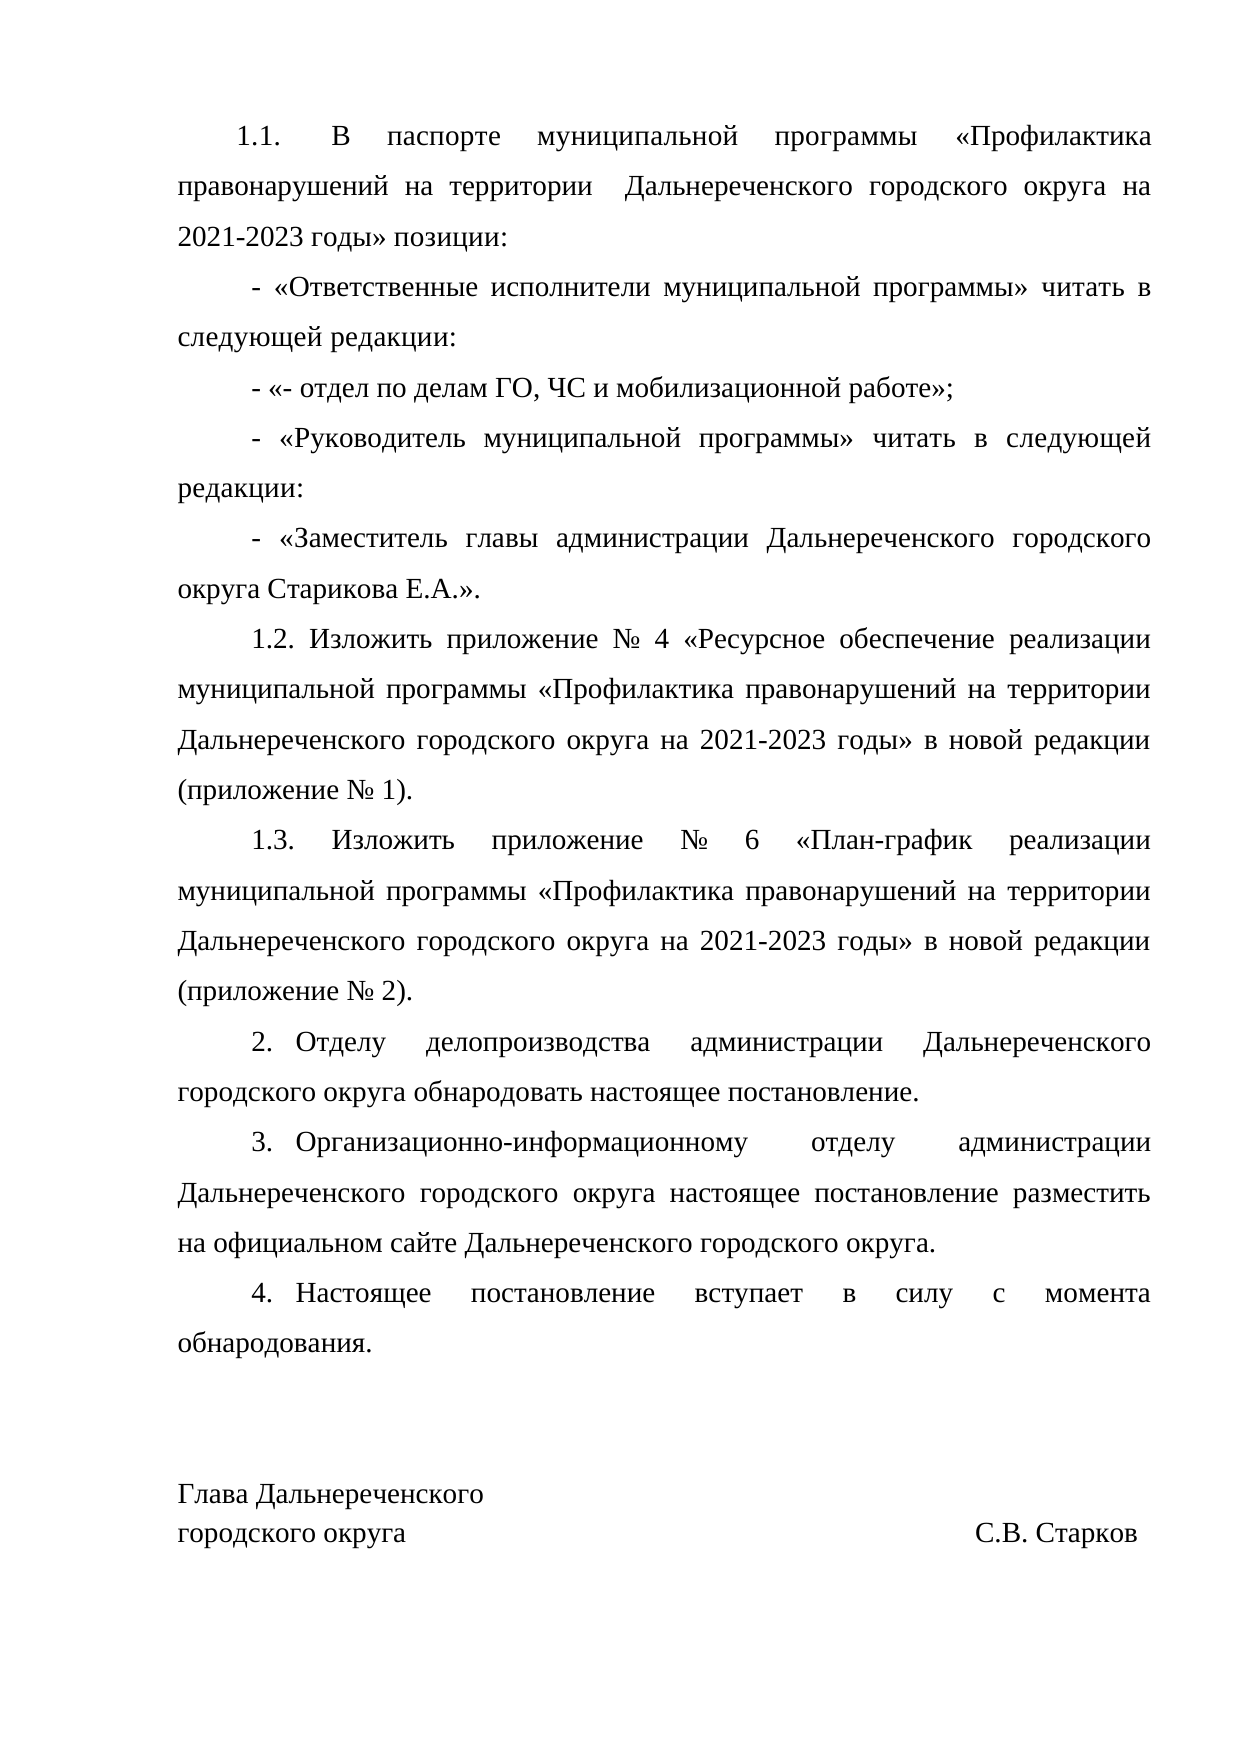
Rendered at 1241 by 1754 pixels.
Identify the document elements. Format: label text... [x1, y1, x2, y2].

text Глава Дальнереченского [177, 1477, 1152, 1510]
text 1.2. Изложить приложение № 4 «Ресурсное обеспечение реализации муниципальной программы «Профилактика правонарушений на территории Дальнереченского городского округа на 2021-2023 годы» в новой редакции (приложение № 1). [177, 621, 1152, 806]
list Организационно-информационному отделу администрации Дальнереченского городского округа настоящее постановление разместить на официальном сайте Дальнереченского городского округа. [177, 1124, 1152, 1258]
text - «Ответственные исполнители муниципальной программы» читать в следующей редакции: [177, 269, 1152, 353]
list Настоящее постановление вступает в силу с момента обнародования. [177, 1275, 1152, 1359]
list В паспорте муниципальной программы «Профилактика правонарушений на территории Дальнереченского городского округа на 2021-2023 годы» позиции: [177, 118, 1152, 252]
text - «Заместитель главы администрации Дальнереченского городского округа Старикова Е.А.». [177, 521, 1152, 604]
text - «- отдел по делам ГО, ЧС и мобилизационной работе»; [177, 370, 1152, 403]
list Отделу делопроизводства администрации Дальнереченского городского округа обнародовать настоящее постановление. [177, 1024, 1152, 1108]
text - «Руководитель муниципальной программы» читать в следующей редакции: [177, 420, 1152, 504]
text городского округа С.В. Старков [177, 1515, 1152, 1549]
text 1.3. Изложить приложение № 6 «План-график реализации муниципальной программы «Профилактика правонарушений на территории Дальнереченского городского округа на 2021-2023 годы» в новой редакции (приложение № 2). [177, 822, 1152, 1007]
